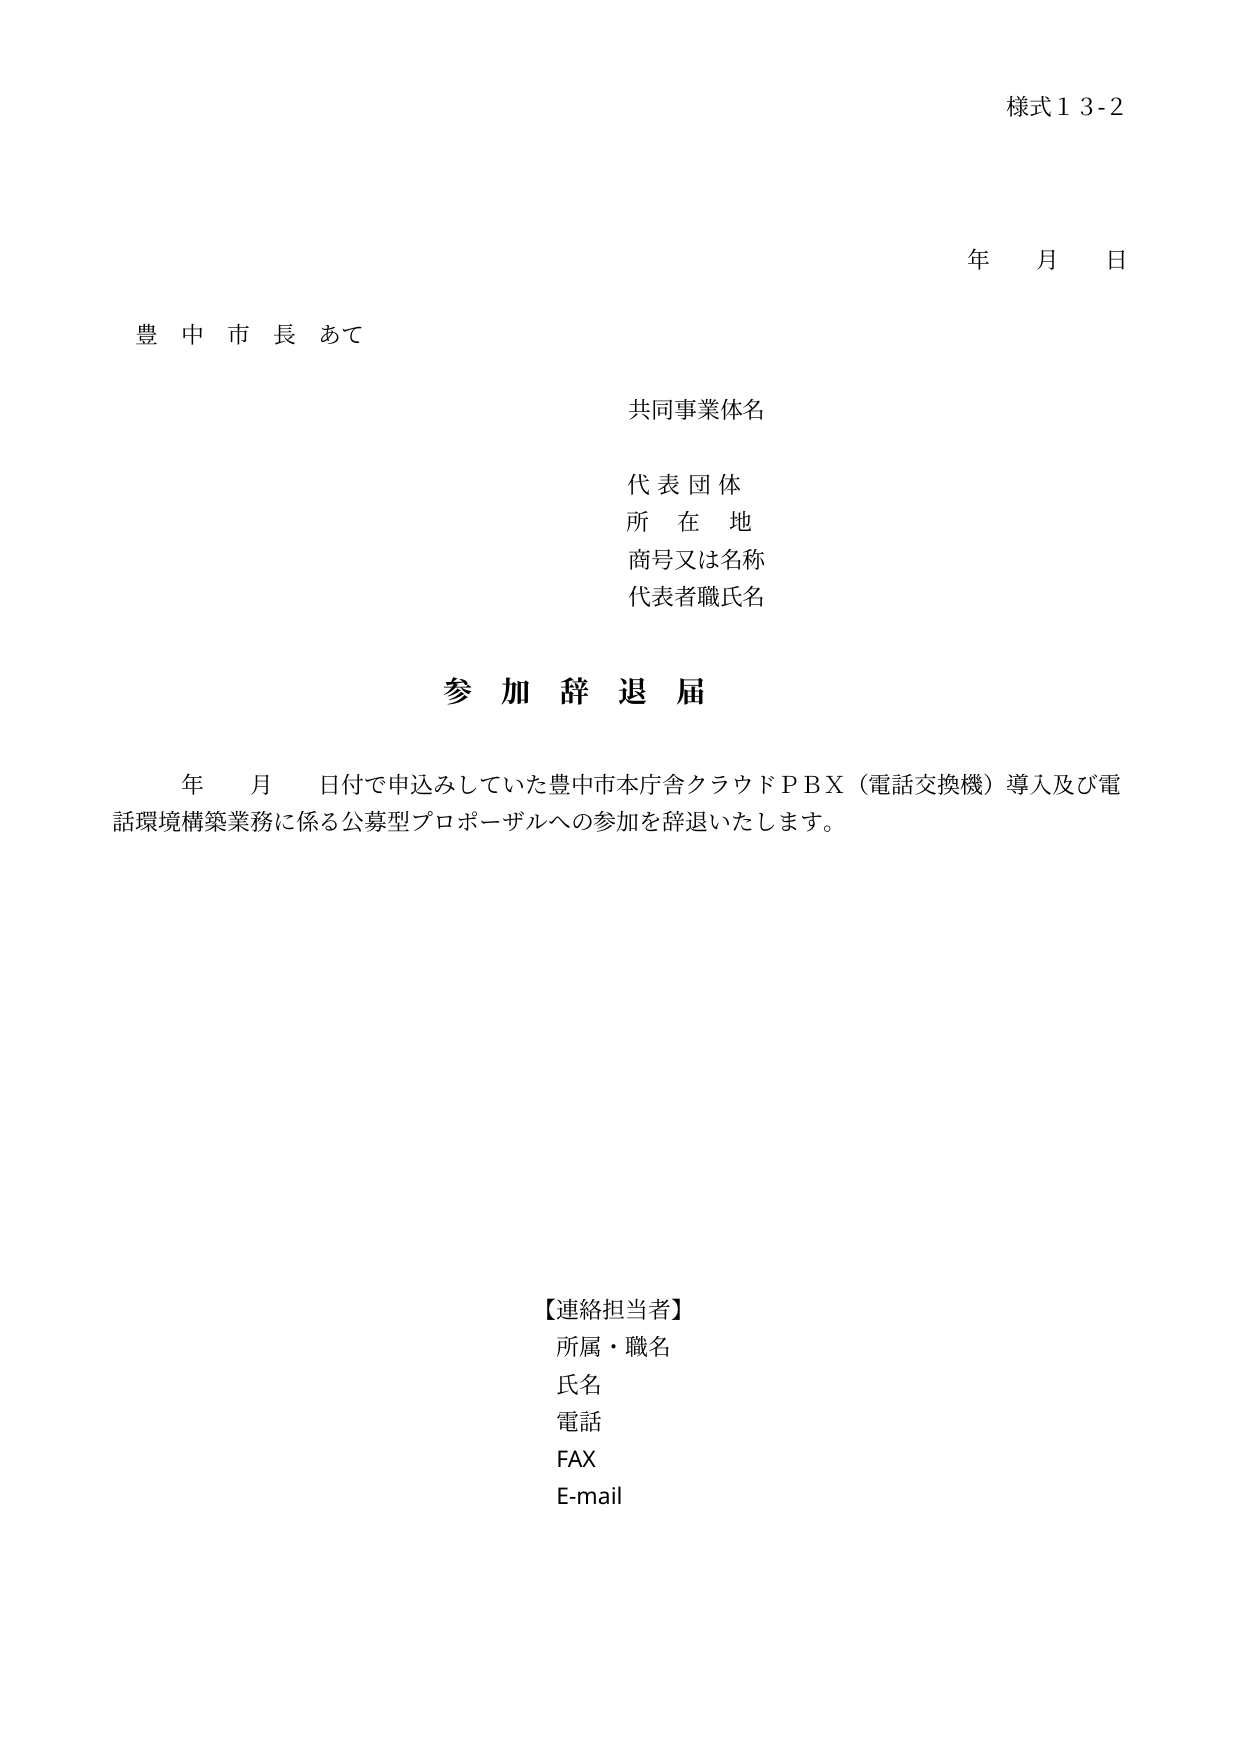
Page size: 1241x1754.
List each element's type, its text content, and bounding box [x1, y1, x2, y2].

text 共同事業体名 [112, 389, 1128, 427]
text 【連絡担当者】 [419, 1289, 1128, 1327]
text 代表団体 [112, 464, 1128, 502]
text 代表者職氏名 [112, 577, 1036, 614]
text 商号又は名称 [112, 539, 1036, 577]
text 所属・職名 [419, 1327, 1128, 1364]
text 年 月 日 [112, 239, 1128, 277]
text 氏名 [419, 1364, 1128, 1402]
text 年 月 日付で申込みしていた豊中市本庁舎クラウドＰＢＸ（電話交換機）導入及び電話環境構築業務に係る公募型プロポーザルへの参加を辞退いたします。 [112, 764, 1128, 839]
text 豊 中 市 長 あて [112, 314, 1128, 352]
text 参 加 辞 退 届 [112, 652, 1036, 727]
text E-mail [419, 1477, 1128, 1514]
text FAX [419, 1439, 1128, 1477]
text 電話 [419, 1402, 1128, 1439]
text 所 在 地 [112, 502, 1036, 539]
